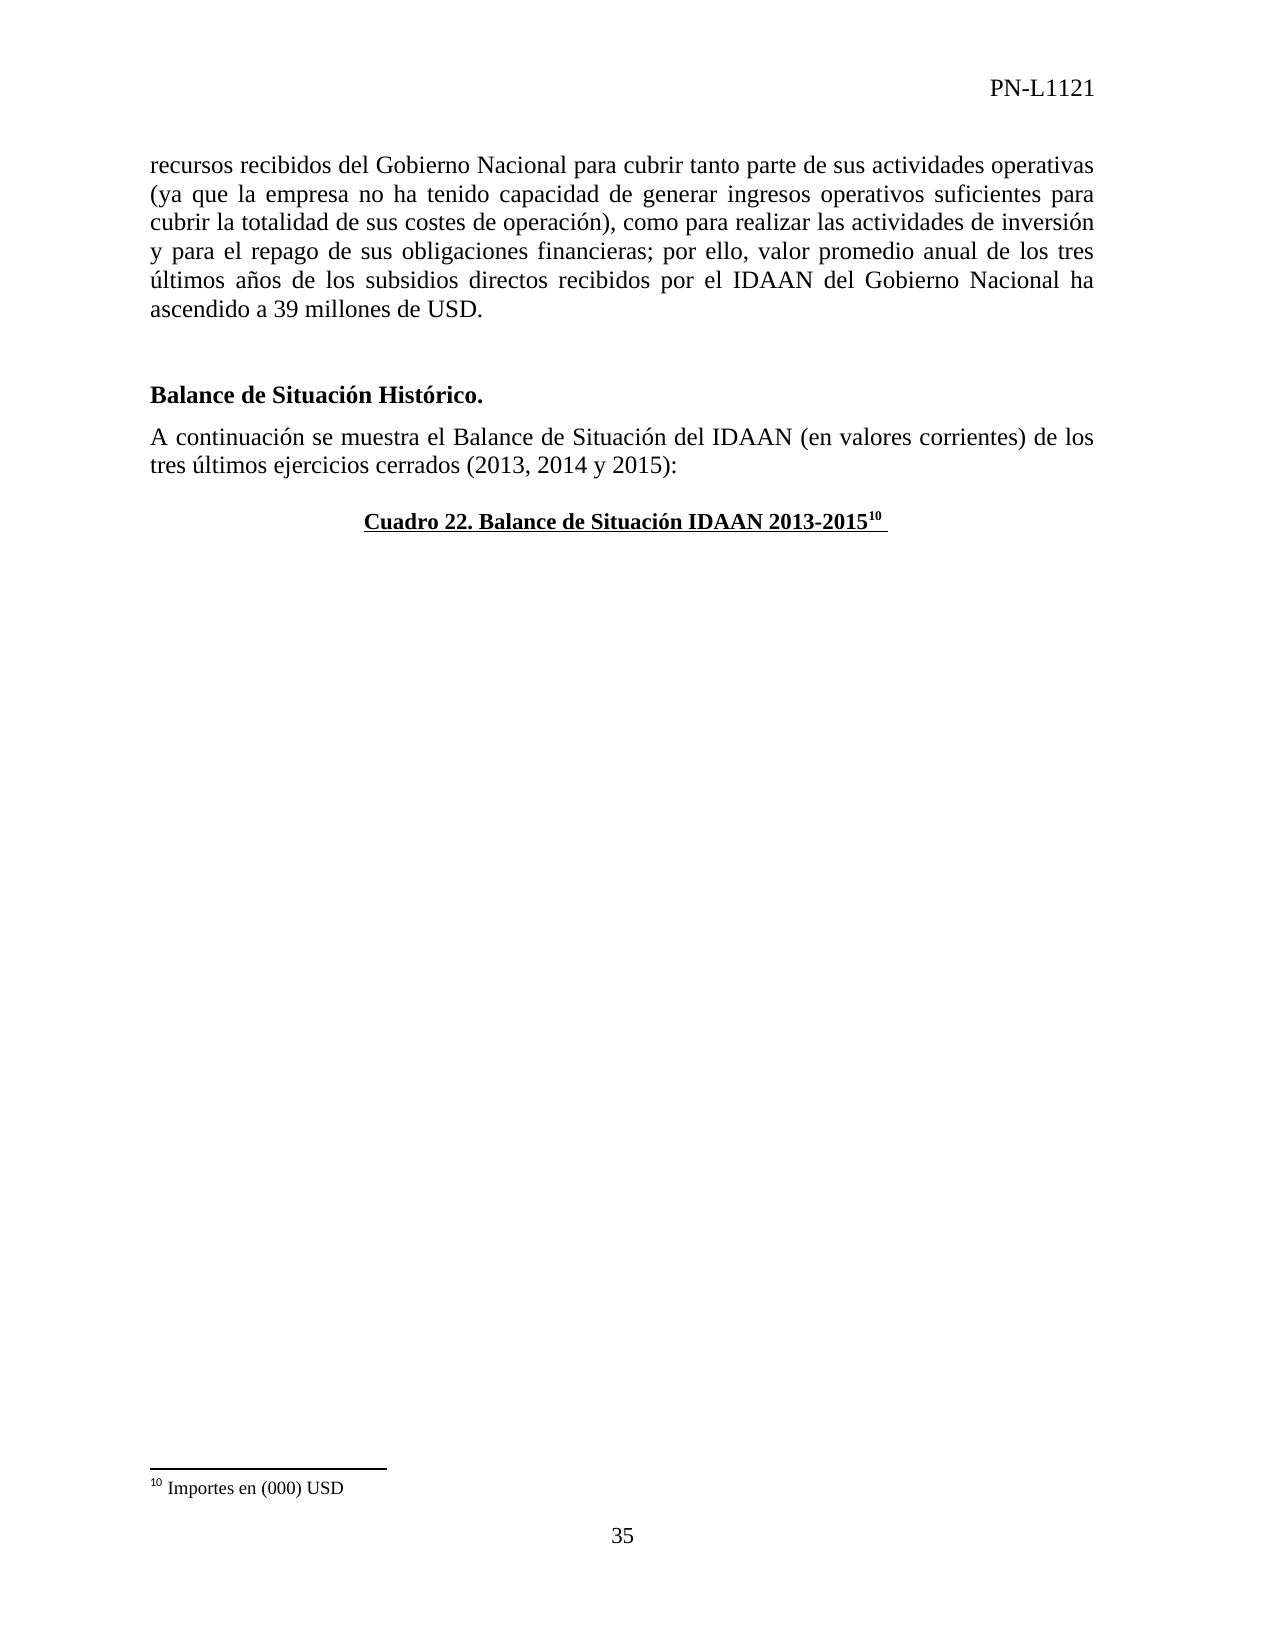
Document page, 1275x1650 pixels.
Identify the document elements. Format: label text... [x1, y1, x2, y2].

list Cuadro 22. Balance de Situación IDAAN 2013-2015 [150, 508, 1095, 534]
list A continuación se muestra el Balance de Situación del IDAAN (en valores corrientes) de los tres últimos ejercicios cerrados (2013, 2014 y 2015): [150, 422, 1095, 479]
subtitle Balance de Situación Histórico. [150, 380, 1095, 409]
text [150, 150, 1095, 322]
